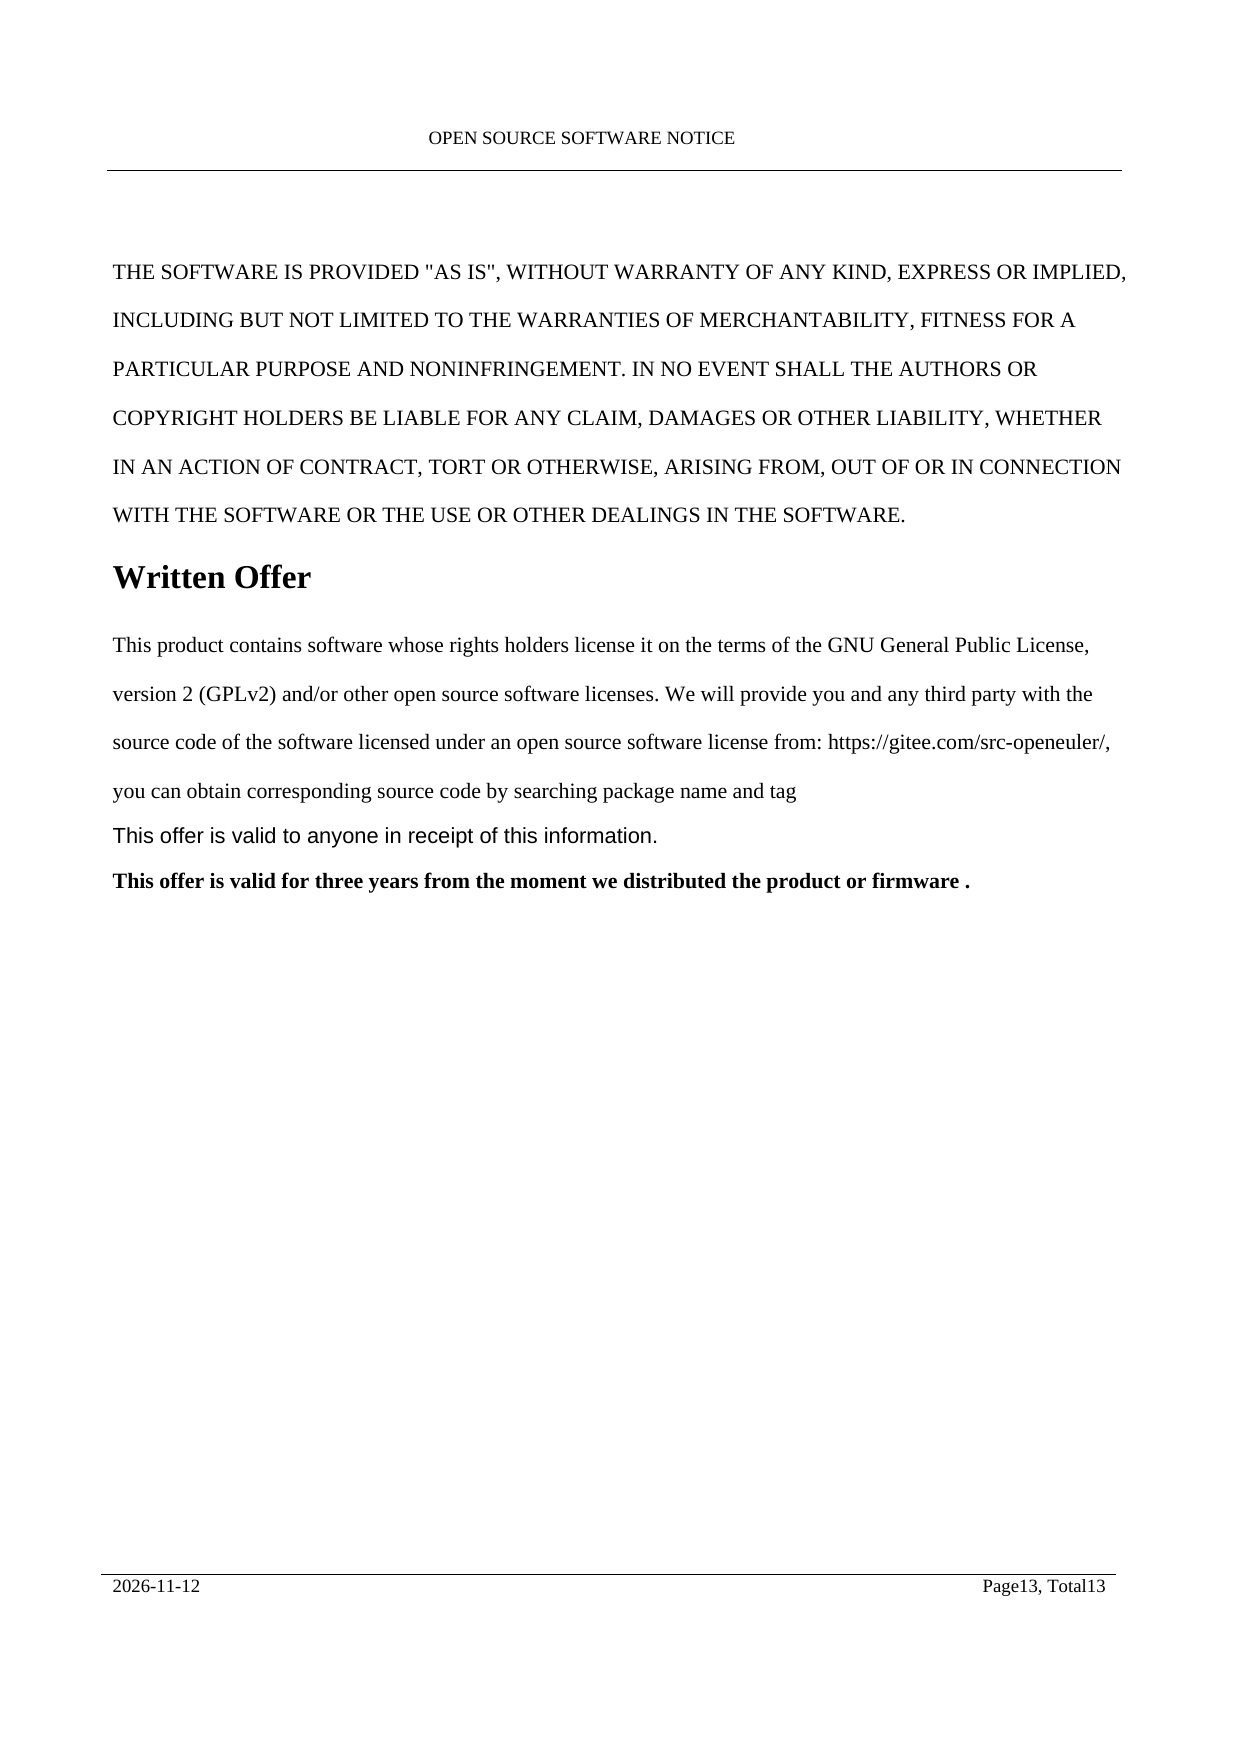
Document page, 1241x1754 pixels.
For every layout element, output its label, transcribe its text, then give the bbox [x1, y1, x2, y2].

text This product contains software whose rights holders license it on the terms of the GNU General Public License, version 2 (GPLv2) and/or other open source software licenses. We will provide you and any third party with the source code of the software licensed under an open source software license from: https://gitee.com/src-openeuler/, you can obtain corresponding source code by searching package name and tag [112, 628, 1128, 807]
text Written Offer [112, 544, 1128, 609]
text This offer is valid for three years from the moment we distributed the product or firmware . [112, 864, 1128, 897]
text This offer is valid to anyone in receipt of this information. [112, 819, 1128, 852]
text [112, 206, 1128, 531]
